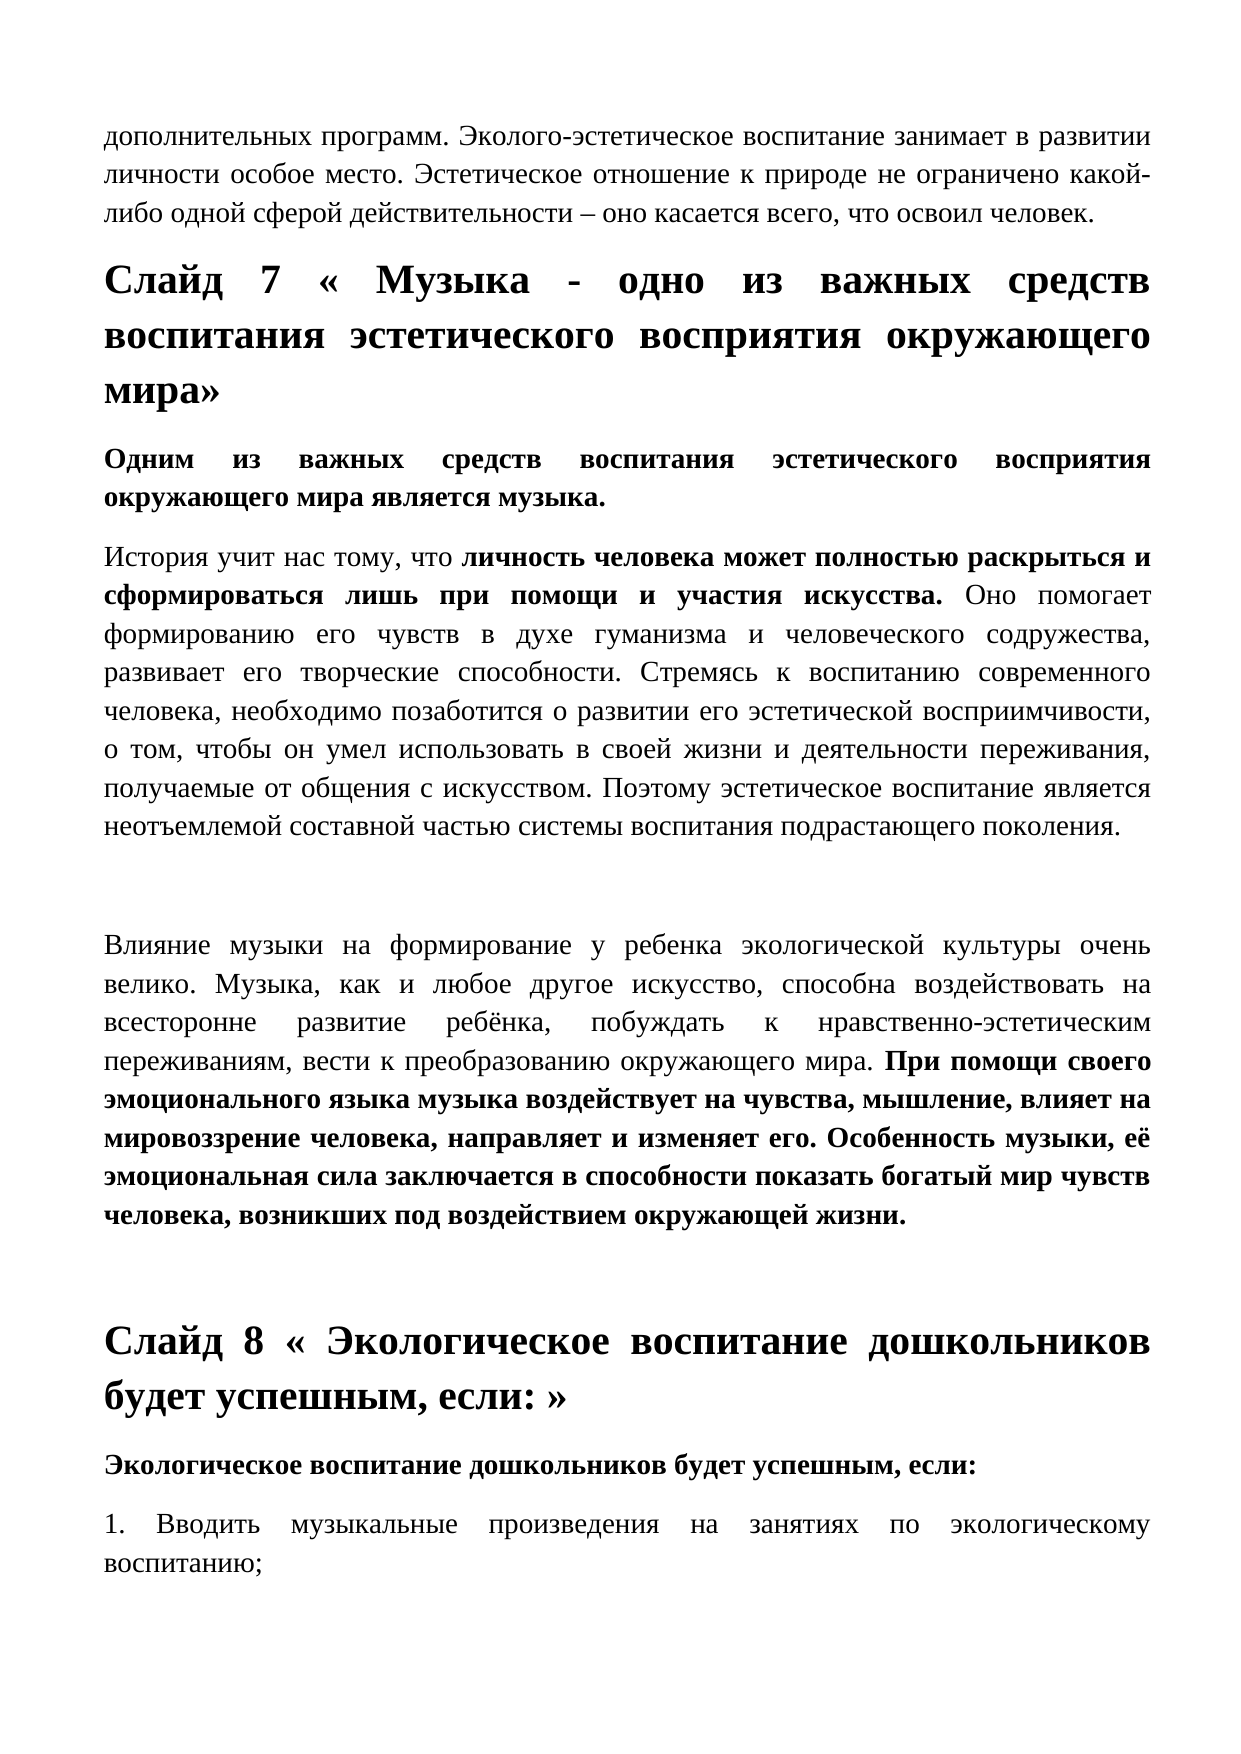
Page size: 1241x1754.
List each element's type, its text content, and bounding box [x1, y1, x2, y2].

text Слайд 8 « Экологическое воспитание дошкольников будет успешным, если: » [103, 1316, 1152, 1419]
text 1. Вводить музыкальные произведения на занятиях по экологическому воспитанию; [103, 1506, 1152, 1578]
text Экологическое воспитание дошкольников будет успешным, если: [103, 1447, 1152, 1480]
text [103, 118, 1152, 229]
text Одним из важных средств воспитания эстетического восприятия окружающего мира является музыка. [103, 441, 1152, 513]
text Слайд 7 « Музыка - одно из важных средств воспитания эстетического восприятия окружающего мира» [103, 254, 1152, 413]
text История учит нас тому, что личность человека может полностью раскрыться и сформироваться лишь при помощи и участия искусства. Оно помогает формированию его чувств в духе гуманизма и человеческого содружества, развивает его творческие способности. Стремясь к воспитанию современного человека, необходимо позаботится о развитии его эстетической восприимчивости, о том, чтобы он умел использовать в своей жизни и деятельности переживания, получаемые от общения с искусством. Поэтому эстетическое воспитание является неотъемлемой составной частью системы воспитания подрастающего поколения. [103, 539, 1152, 842]
text Влияние музыки на формирование у ребенка экологической культуры очень велико. Музыка, как и любое другое искусство, способна воздействовать на всесторонне развитие ребёнка, побуждать к нравственно-эстетическим переживаниям, вести к преобразованию окружающего мира. При помощи своего эмоционального языка музыка воздействует на чувства, мышление, влияет на мировоззрение человека, направляет и изменяет его. Особенность музыки, её эмоциональная сила заключается в способности показать богатый мир чувств человека, возникших под воздействием окружающей жизни. [103, 927, 1152, 1231]
